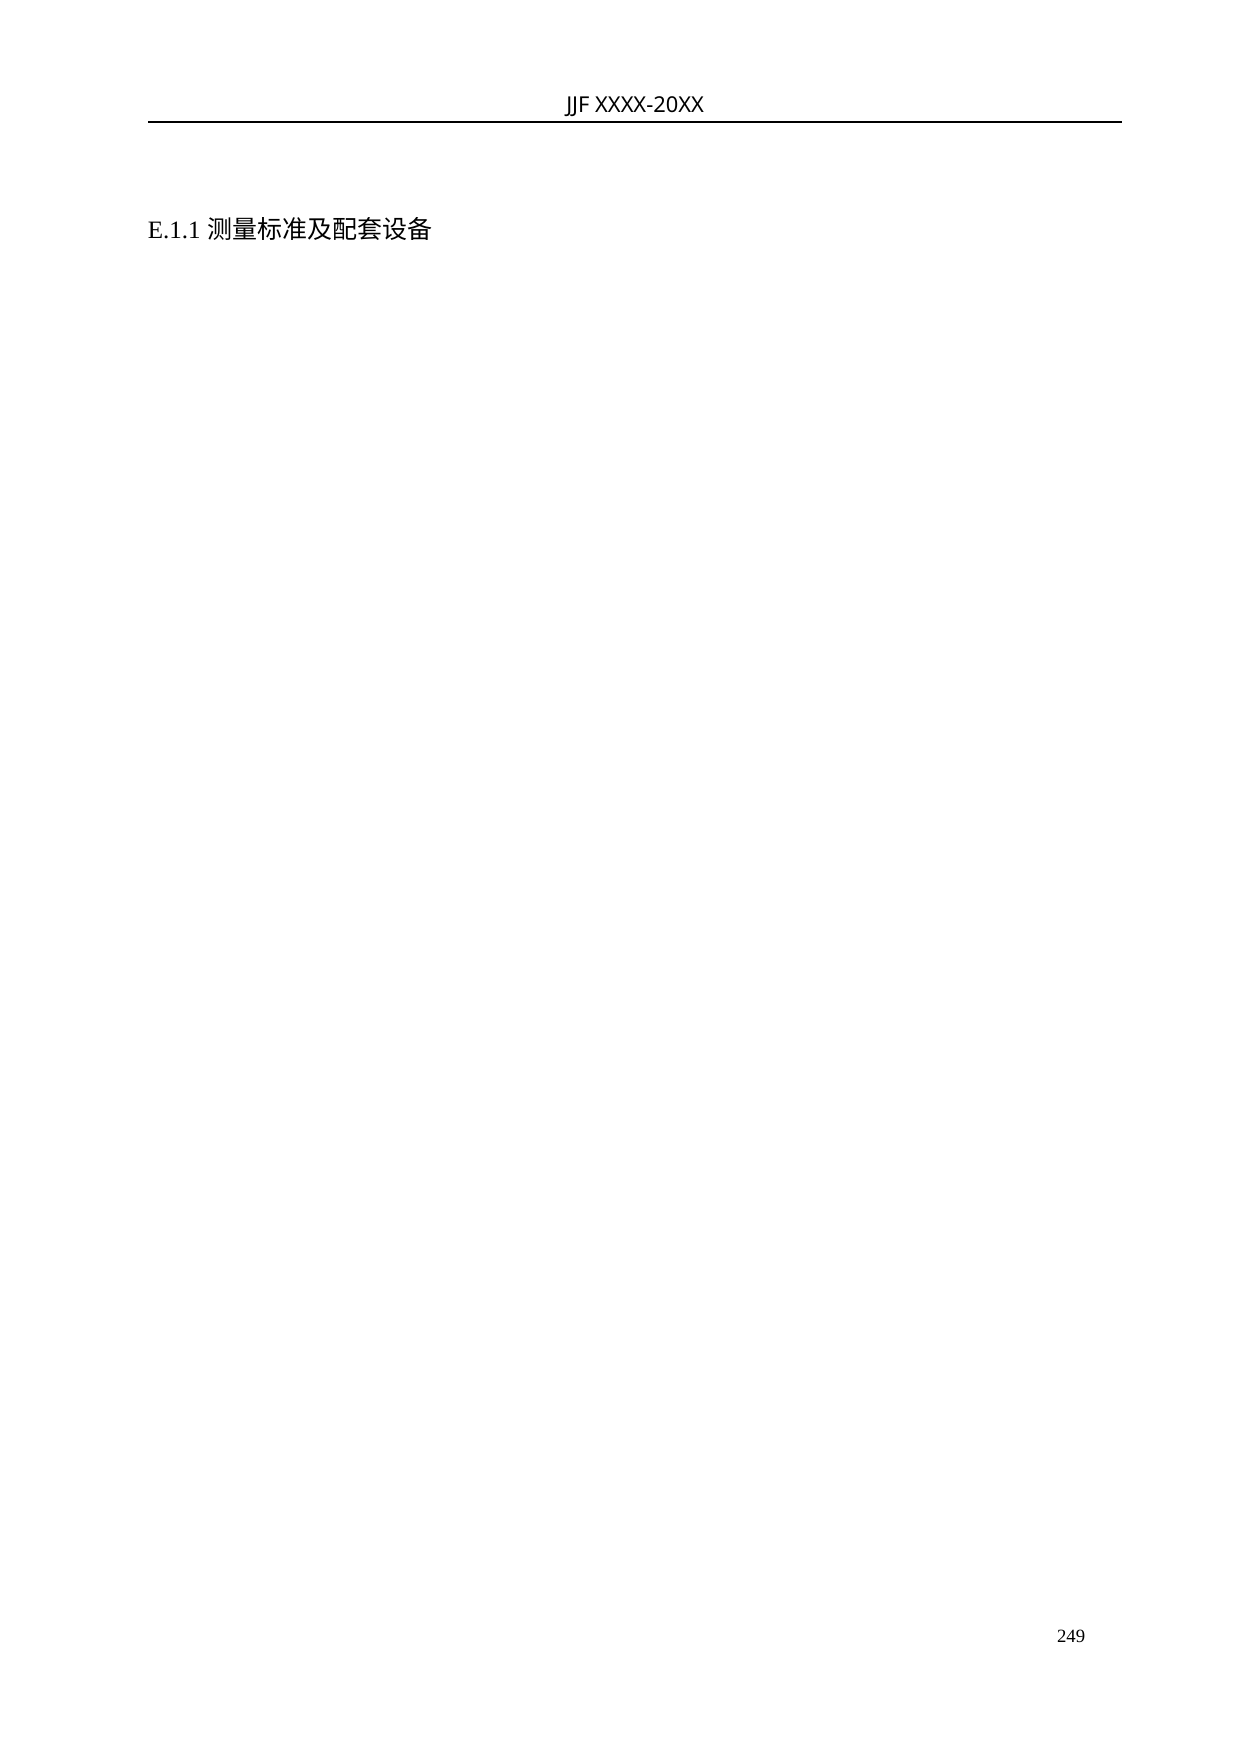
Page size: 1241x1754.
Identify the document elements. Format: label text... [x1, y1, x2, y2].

text E.1.1 测量标准及配套设备 [148, 196, 1122, 261]
